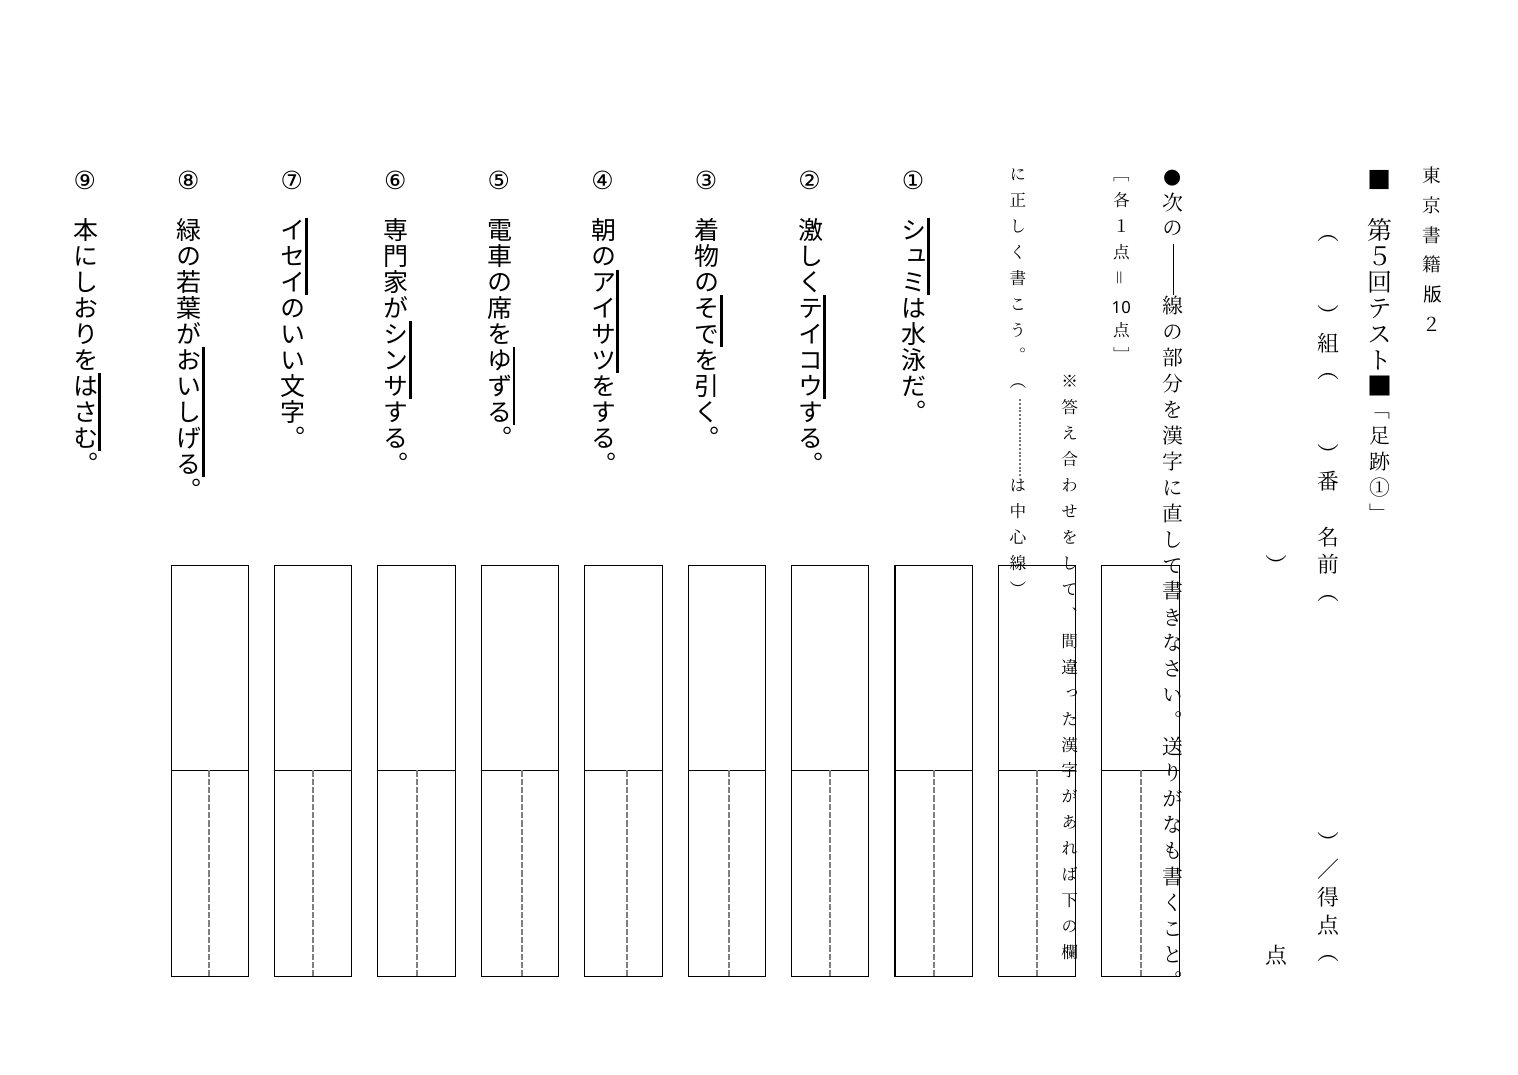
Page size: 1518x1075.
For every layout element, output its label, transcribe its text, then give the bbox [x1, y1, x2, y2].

text ⑨本にしおりをはさむ。 [60, 166, 112, 969]
text ⑧緑の若葉がおいしげる。 [163, 166, 215, 969]
text ④朝のアイサツをする。 [578, 166, 629, 969]
text ①シュミは水泳だ。 [888, 166, 940, 969]
subtitle 東京書籍版２年 秀学社 [1406, 166, 1458, 969]
text （ ）組（ ）番 名前（ ）／得点（ ）点 [1251, 166, 1354, 969]
text ●次の 線の部分を漢字に直して書きなさい。送りがなも書くこと。［各１点＝10点］ [1095, 166, 1199, 969]
text ※答え合わせをして、間違った漢字があれば下の欄に正しく書こう。（ は中心線） [992, 166, 1095, 969]
text ②激しくテイコウする。 [785, 166, 836, 969]
text ③着物のそでを引く。 [681, 166, 733, 969]
text ⑤電車の席をゆずる。 [474, 166, 526, 969]
text ■第５回テスト■「足跡①」 [1354, 166, 1406, 969]
text ⑦イセイのいい文字。 [267, 166, 319, 969]
text ⑥専門家がシンサする。 [371, 166, 422, 969]
